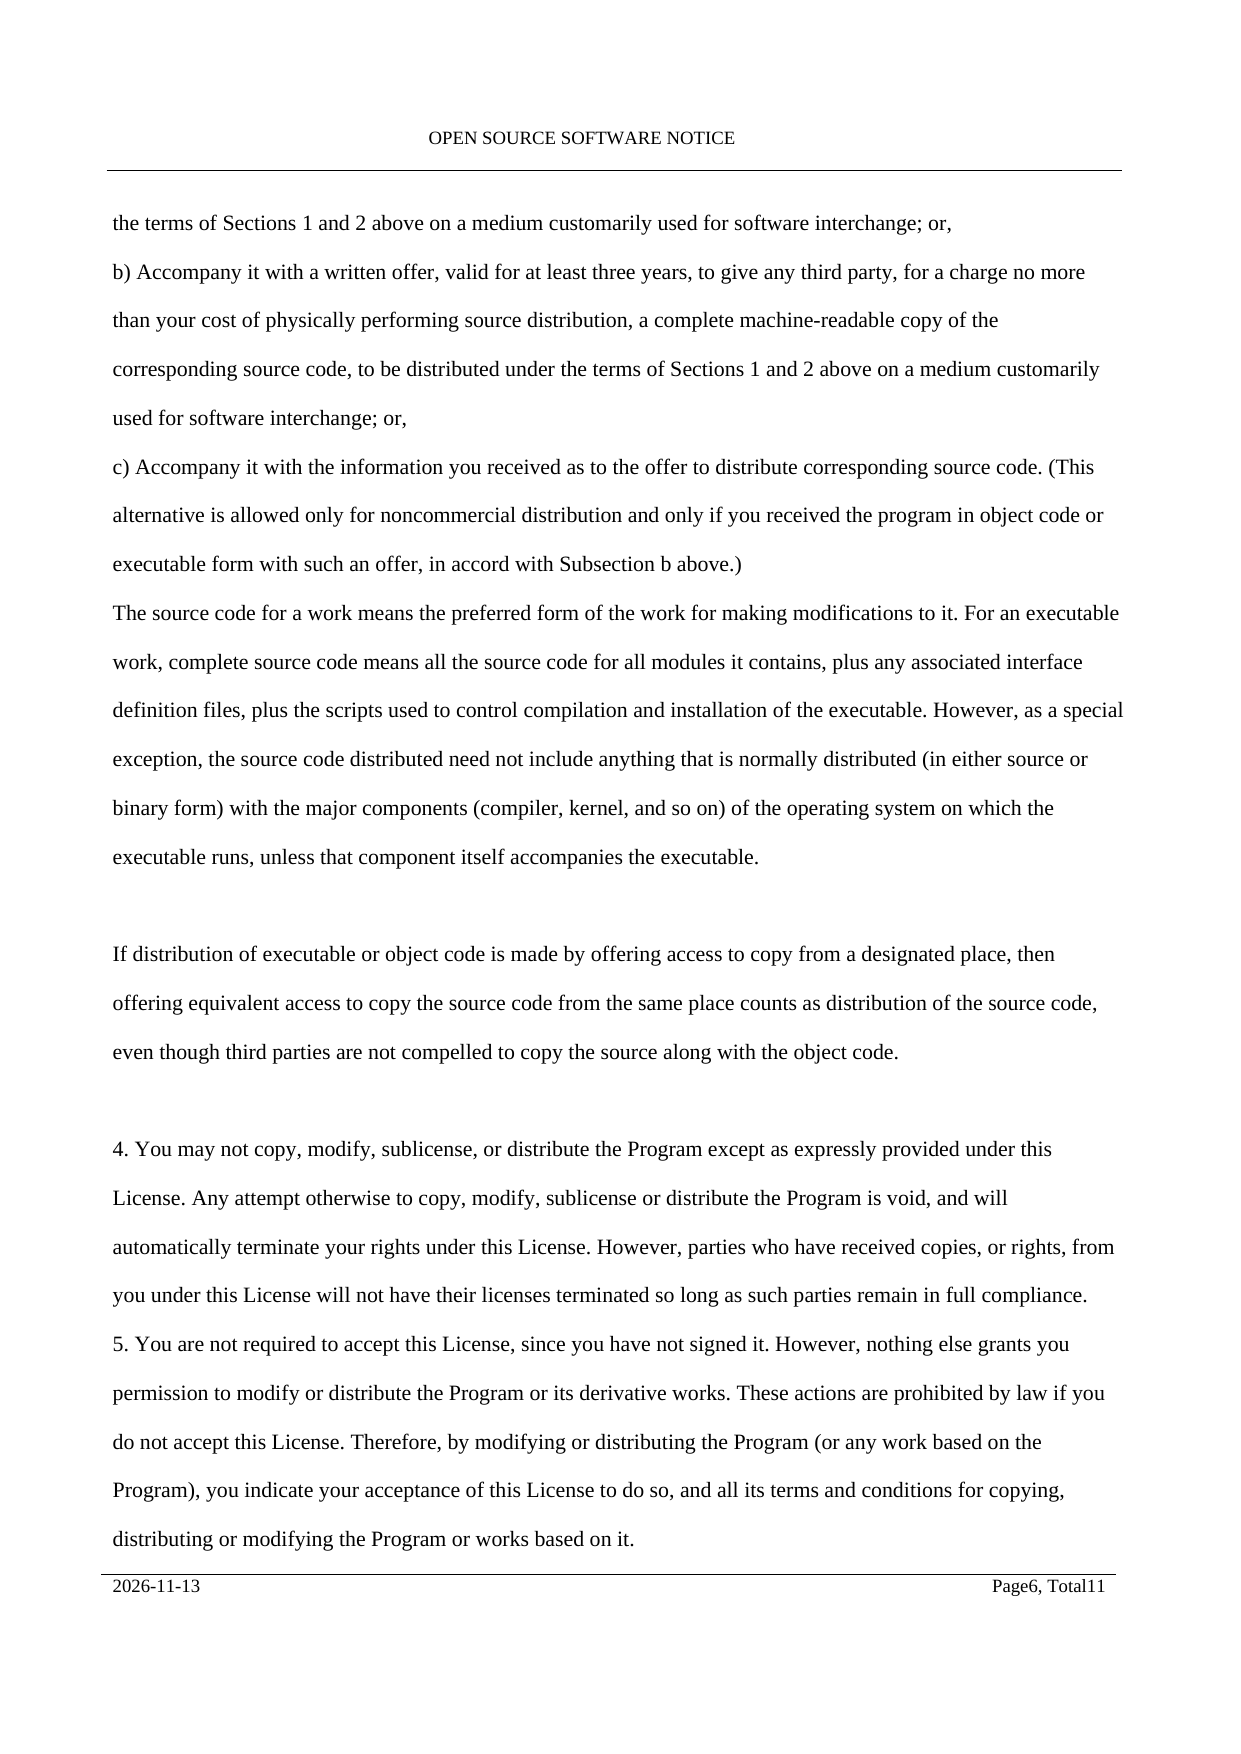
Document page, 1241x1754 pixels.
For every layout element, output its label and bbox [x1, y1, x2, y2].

text [112, 206, 1128, 1555]
